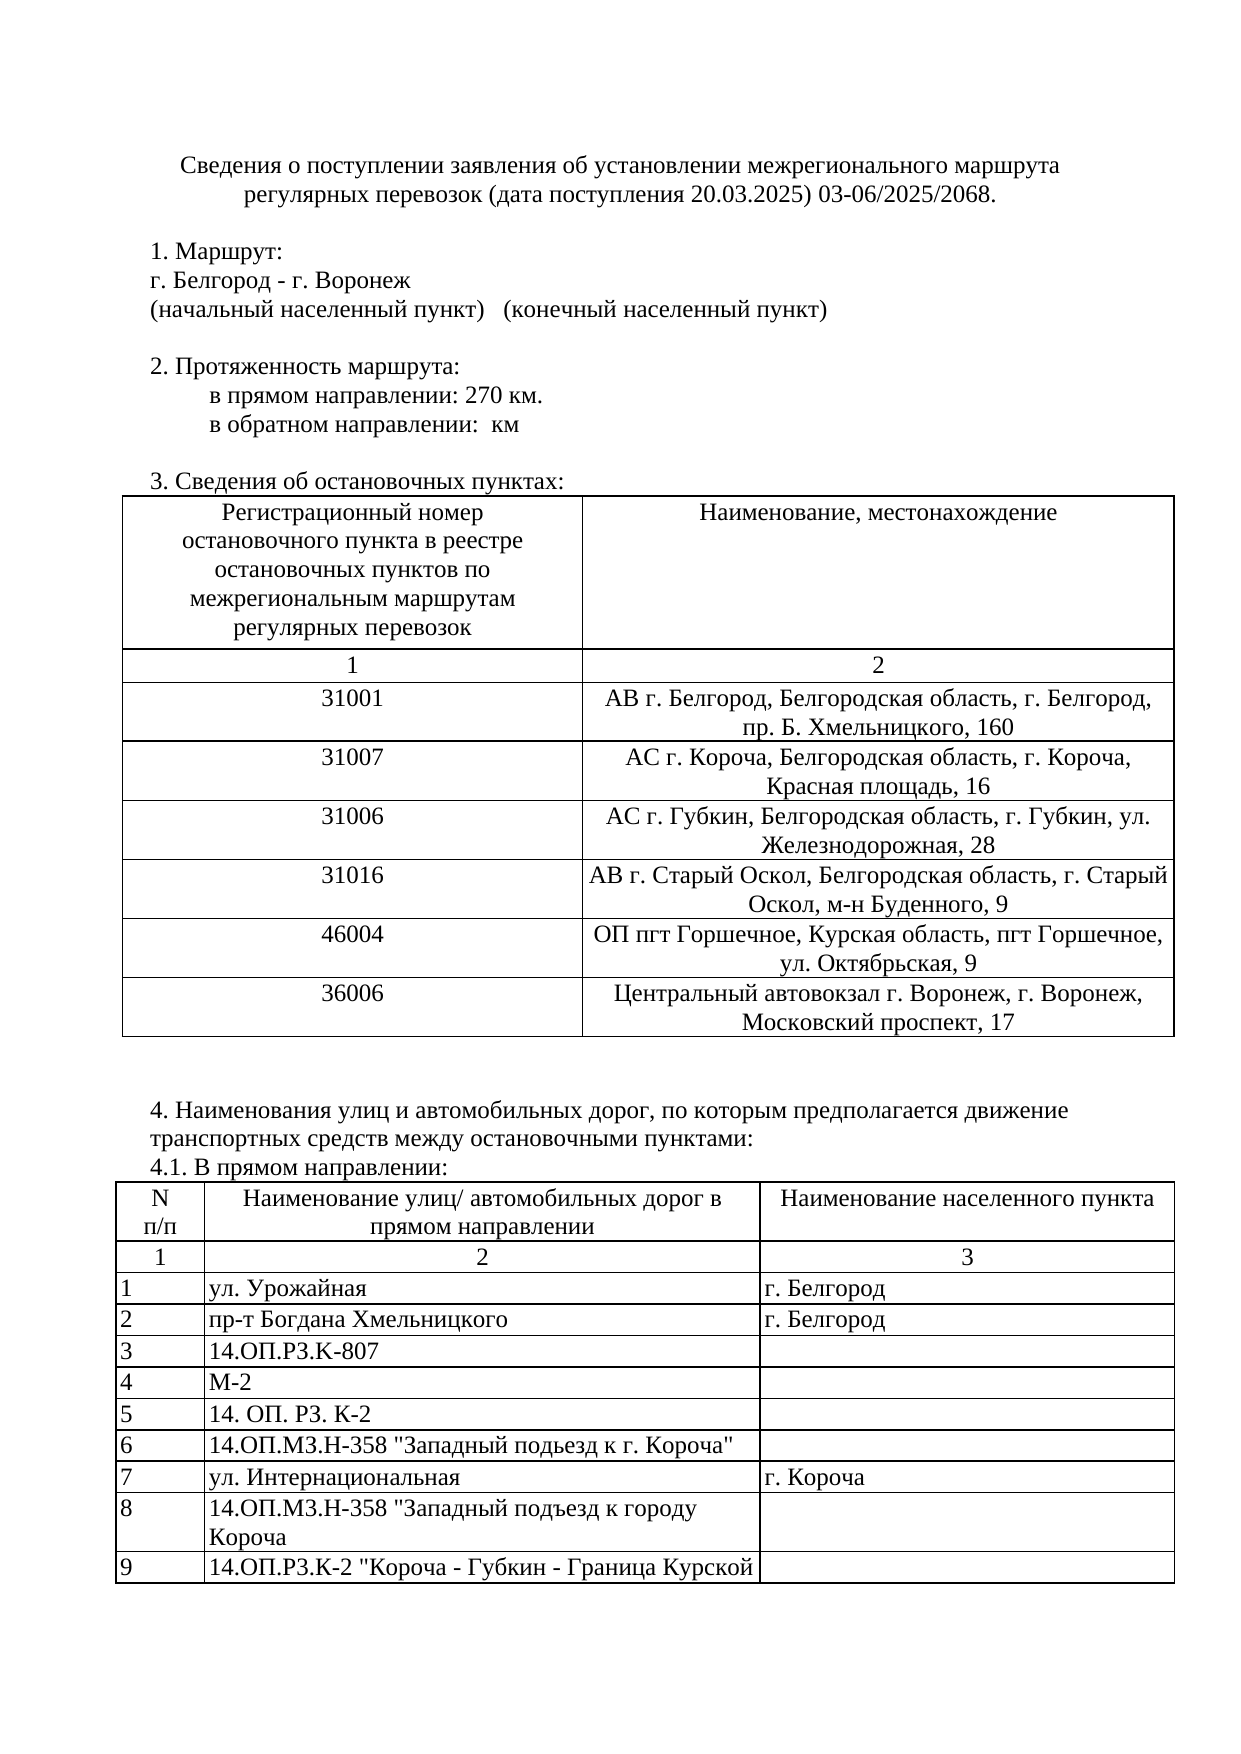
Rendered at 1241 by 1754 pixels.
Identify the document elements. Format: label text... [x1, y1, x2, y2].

table_cell 14.ОП.РЗ.K-807 [205, 1336, 759, 1366]
text (начальный населенный пункт) (конечный населенный пункт) [150, 294, 1090, 322]
table_cell АС г. Губкин, Белгородская область, г. Губкин, ул. Железнодорожная, 28 [583, 801, 1173, 858]
text в обратном направлении: км [150, 409, 1090, 437]
text 4. Наименования улиц и автомобильных дорог, по которым предполагается движение транспортных средств между остановочными пунктами: [150, 1095, 1090, 1152]
table_cell 2 [117, 1305, 204, 1334]
table_cell [761, 1493, 1174, 1551]
table_cell г. Белгород [761, 1273, 1174, 1303]
text 2. Протяженность маршрута: [150, 351, 1090, 380]
table_cell г. Белгород [761, 1305, 1174, 1334]
table_header Регистрационный номер остановочного пункта в реестре остановочных пунктов по межрегиональным маршрутам регулярных перевозок [123, 497, 582, 648]
table_cell пр-т Богдана Хмельницкого [205, 1305, 759, 1334]
table_cell АВ г. Старый Оскол, Белгородская область, г. Старый Оскол, м-н Буденного, 9 [583, 860, 1173, 918]
table_cell 7 [117, 1462, 204, 1492]
table_cell 1 [117, 1273, 204, 1303]
table_cell г. Короча [761, 1462, 1174, 1492]
table_cell 1 [117, 1242, 204, 1272]
text 4.1. В прямом направлении: [150, 1152, 1090, 1181]
table_cell 31016 [123, 860, 582, 918]
table_cell ОП пгт Горшечное, Курская область, пгт Горшечное, ул. Октябрьская, 9 [583, 919, 1173, 977]
table_cell [761, 1399, 1174, 1429]
table_cell 3 [761, 1242, 1174, 1272]
table_cell 14. ОП. РЗ. К-2 [205, 1399, 759, 1429]
table_cell АС г. Короча, Белгородская область, г. Короча, Красная площадь, 16 [583, 742, 1173, 799]
table_cell [761, 1368, 1174, 1397]
table_cell Центральный автовокзал г. Воронеж, г. Воронеж, Московский проспект, 17 [583, 978, 1173, 1036]
table_cell 36006 [123, 978, 582, 1036]
table_cell 46004 [123, 919, 582, 977]
table_cell 1 [123, 650, 582, 681]
table_cell [761, 1431, 1174, 1460]
table_cell ул. Интернациональная [205, 1462, 759, 1492]
table_cell ул. Урожайная [205, 1273, 759, 1303]
table_cell АВ г. Белгород, Белгородская область, г. Белгород, пр. Б. Хмельницкого, 160 [583, 683, 1173, 740]
table_cell 2 [583, 650, 1173, 681]
text г. Белгород - г. Воронеж [150, 265, 1090, 294]
table_header Наименование, местонахождение [583, 497, 1173, 648]
table_header Наименование населенного пункта [761, 1183, 1174, 1240]
table_cell 3 [117, 1336, 204, 1366]
text 1. Маршрут: [150, 236, 1090, 265]
table_cell 31007 [123, 742, 582, 799]
table_cell 5 [117, 1399, 204, 1429]
table_cell 2 [205, 1242, 759, 1272]
table_cell 31001 [123, 683, 582, 740]
table_cell 6 [117, 1431, 204, 1460]
table_cell 9 [117, 1552, 204, 1582]
text Сведения о поступлении заявления об установлении межрегионального маршрута регулярных перевозок (дата поступления 20.03.2025) 03-06/2025/2068. [150, 150, 1090, 207]
table_cell М-2 [205, 1368, 759, 1397]
table_cell 8 [117, 1493, 204, 1551]
table_cell 14.ОП.М3.Н-358 "Западный подъезд к городу Короча [205, 1493, 759, 1551]
table_cell [761, 1552, 1174, 1582]
text в прямом направлении: 270 км. [150, 380, 1090, 409]
table_cell 14.ОП.МЗ.Н-358 "Западный подьезд к г. Короча" [205, 1431, 759, 1460]
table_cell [205, 1552, 759, 1582]
table_cell [761, 1336, 1174, 1366]
table_cell 4 [117, 1368, 204, 1397]
table_cell 31006 [123, 801, 582, 858]
text 3. Сведения об остановочных пунктах: [150, 466, 1090, 495]
table_header N п/п [117, 1183, 204, 1240]
table_header Наименование улиц/ автомобильных дорог в прямом направлении [205, 1183, 759, 1240]
